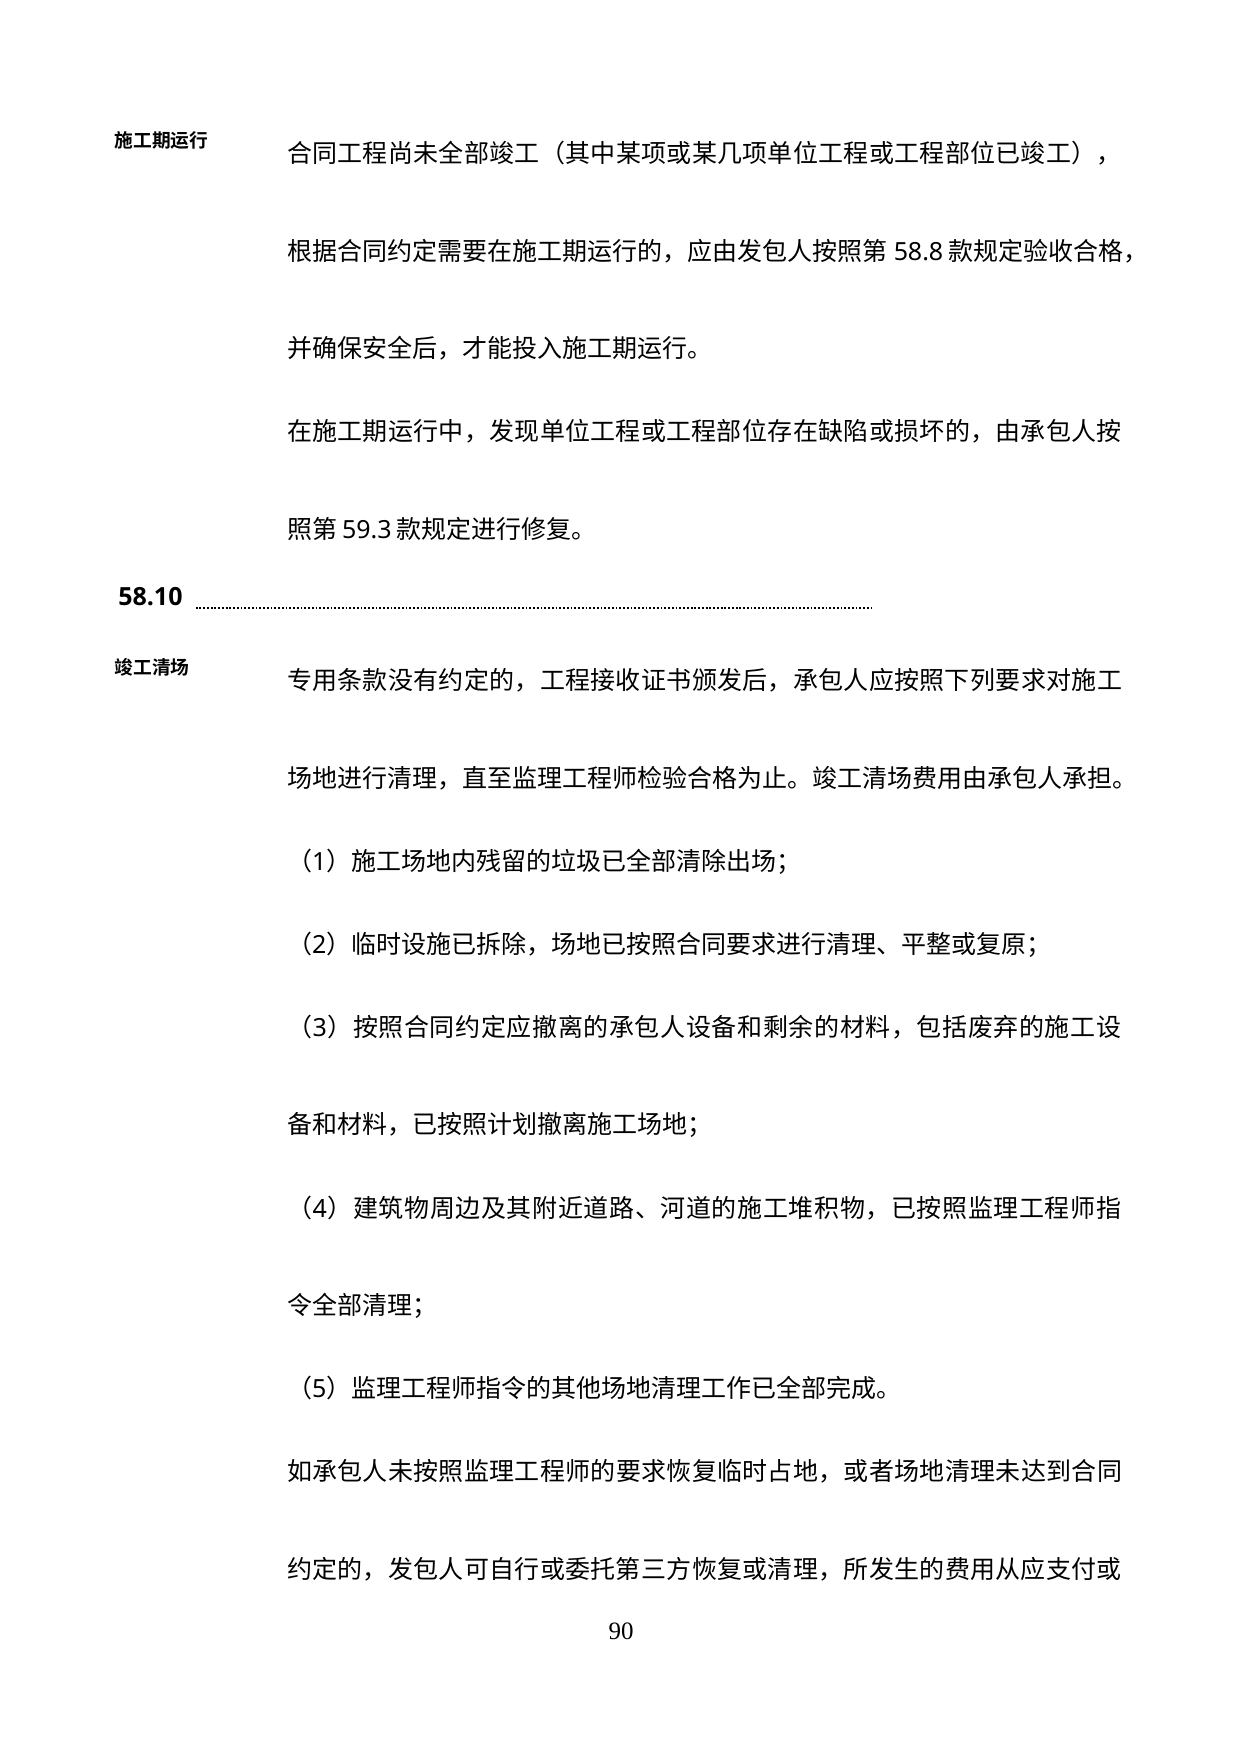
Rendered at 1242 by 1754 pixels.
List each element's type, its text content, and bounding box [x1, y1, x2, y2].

text 专用条款没有约定的，工程接收证书颁发后，承包人应按照下列要求对施工场地进行清理，直至监理工程师检验合格为止。竣工清场费用由承包人承担。 [287, 646, 1123, 809]
text （3）按照合同约定应撤离的承包人设备和剩余的材料，包括废弃的施工设备和材料，已按照计划撤离施工场地； [287, 993, 1123, 1156]
text 58.10 [118, 578, 1123, 612]
text （1）施工场地内残留的垃圾已全部清除出场； [118, 827, 1123, 892]
text 在施工期运行中，发现单位工程或工程部位存在缺陷或损坏的，由承包人按照第59.3款规定进行修复。 [287, 397, 1123, 560]
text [287, 1437, 1123, 1600]
text （4）建筑物周边及其附近道路、河道的施工堆积物，已按照监理工程师指令全部清理； [287, 1174, 1123, 1336]
text （5）监理工程师指令的其他场地清理工作已全部完成。 [118, 1354, 1123, 1419]
text 合同工程尚未全部竣工（其中某项或某几项单位工程或工程部位已竣工），根据合同约定需要在施工期运行的，应由发包人按照第58.8款规定验收合格，并确保安全后，才能投入施工期运行。 [287, 119, 1123, 379]
text （2）临时设施已拆除，场地已按照合同要求进行清理、平整或复原； [118, 910, 1123, 975]
